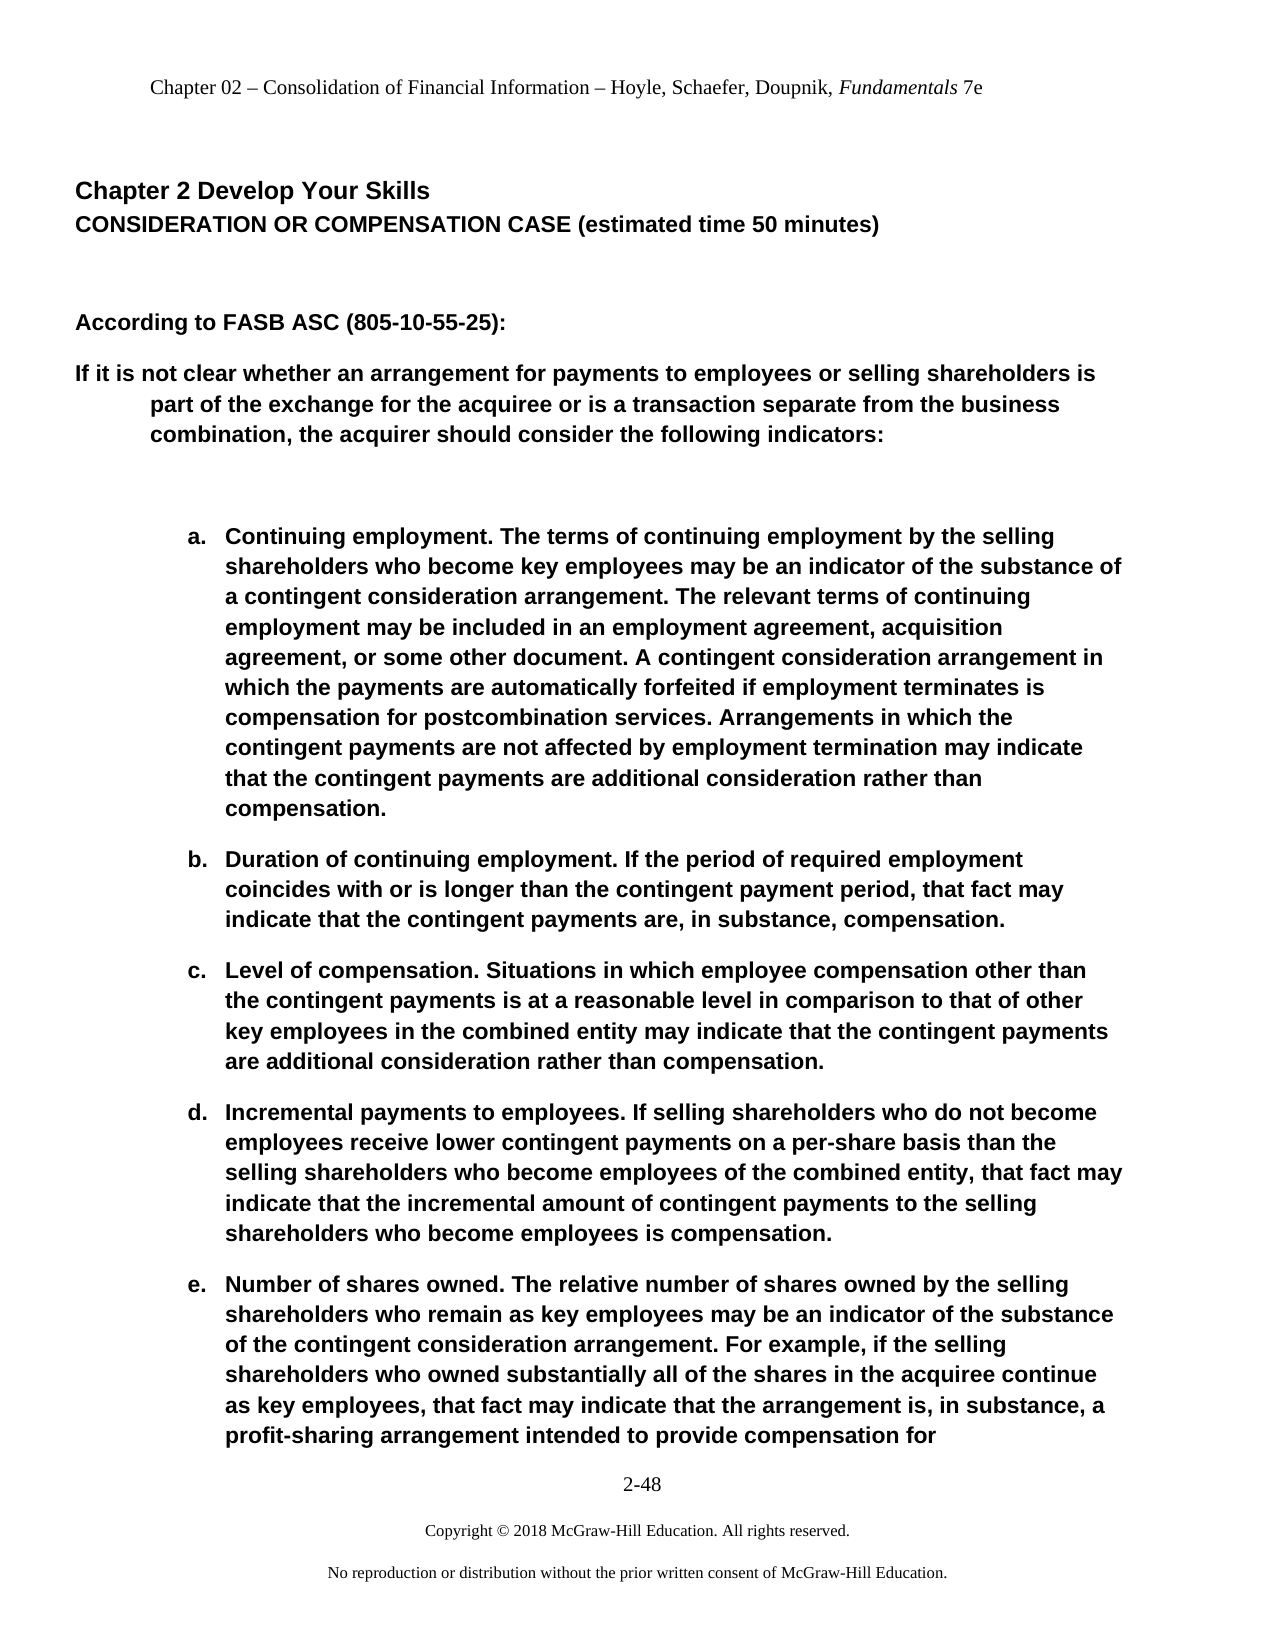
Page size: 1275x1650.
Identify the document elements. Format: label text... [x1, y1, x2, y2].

list Continuing employment. The terms of continuing employment by the selling shareholders who become key employees may be an indicator of the substance of a contingent consideration arrangement. The relevant terms of continuing employment may be included in an employment agreement, acquisition agreement, or some other document. A contingent consideration arrangement in which the payments are automatically forfeited if employment terminates is compensation for postcombination services. Arrangements in which the contingent payments are not affected by employment termination may indicate that the contingent payments are additional consideration rather than compensation. [187, 523, 1125, 821]
list Duration of continuing employment. If the period of required employment coincides with or is longer than the contingent payment period, that fact may indicate that the contingent payments are, in substance, compensation. [187, 846, 1125, 933]
list Level of compensation. Situations in which employee compensation other than the contingent payments is at a reasonable level in comparison to that of other key employees in the combined entity may indicate that the contingent payments are additional consideration rather than compensation. [187, 957, 1125, 1074]
text If it is not clear whether an arrangement for payments to employees or selling shareholders is part of the exchange for the acquiree or is a transaction separate from the business combination, the acquirer should consider the following indicators: [75, 360, 1125, 447]
text CONSIDERATION OR COMPENSATION CASE (estimated time 50 minutes) [75, 211, 1125, 237]
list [187, 1271, 1125, 1448]
text According to FASB ASC (805-10-55-25): [75, 309, 1125, 336]
subtitle Chapter 2 Develop Your Skills [75, 176, 1125, 205]
list Incremental payments to employees. If selling shareholders who do not become employees receive lower contingent payments on a per-share basis than the selling shareholders who become employees of the combined entity, that fact may indicate that the incremental amount of contingent payments to the selling shareholders who become employees is compensation. [187, 1099, 1125, 1246]
